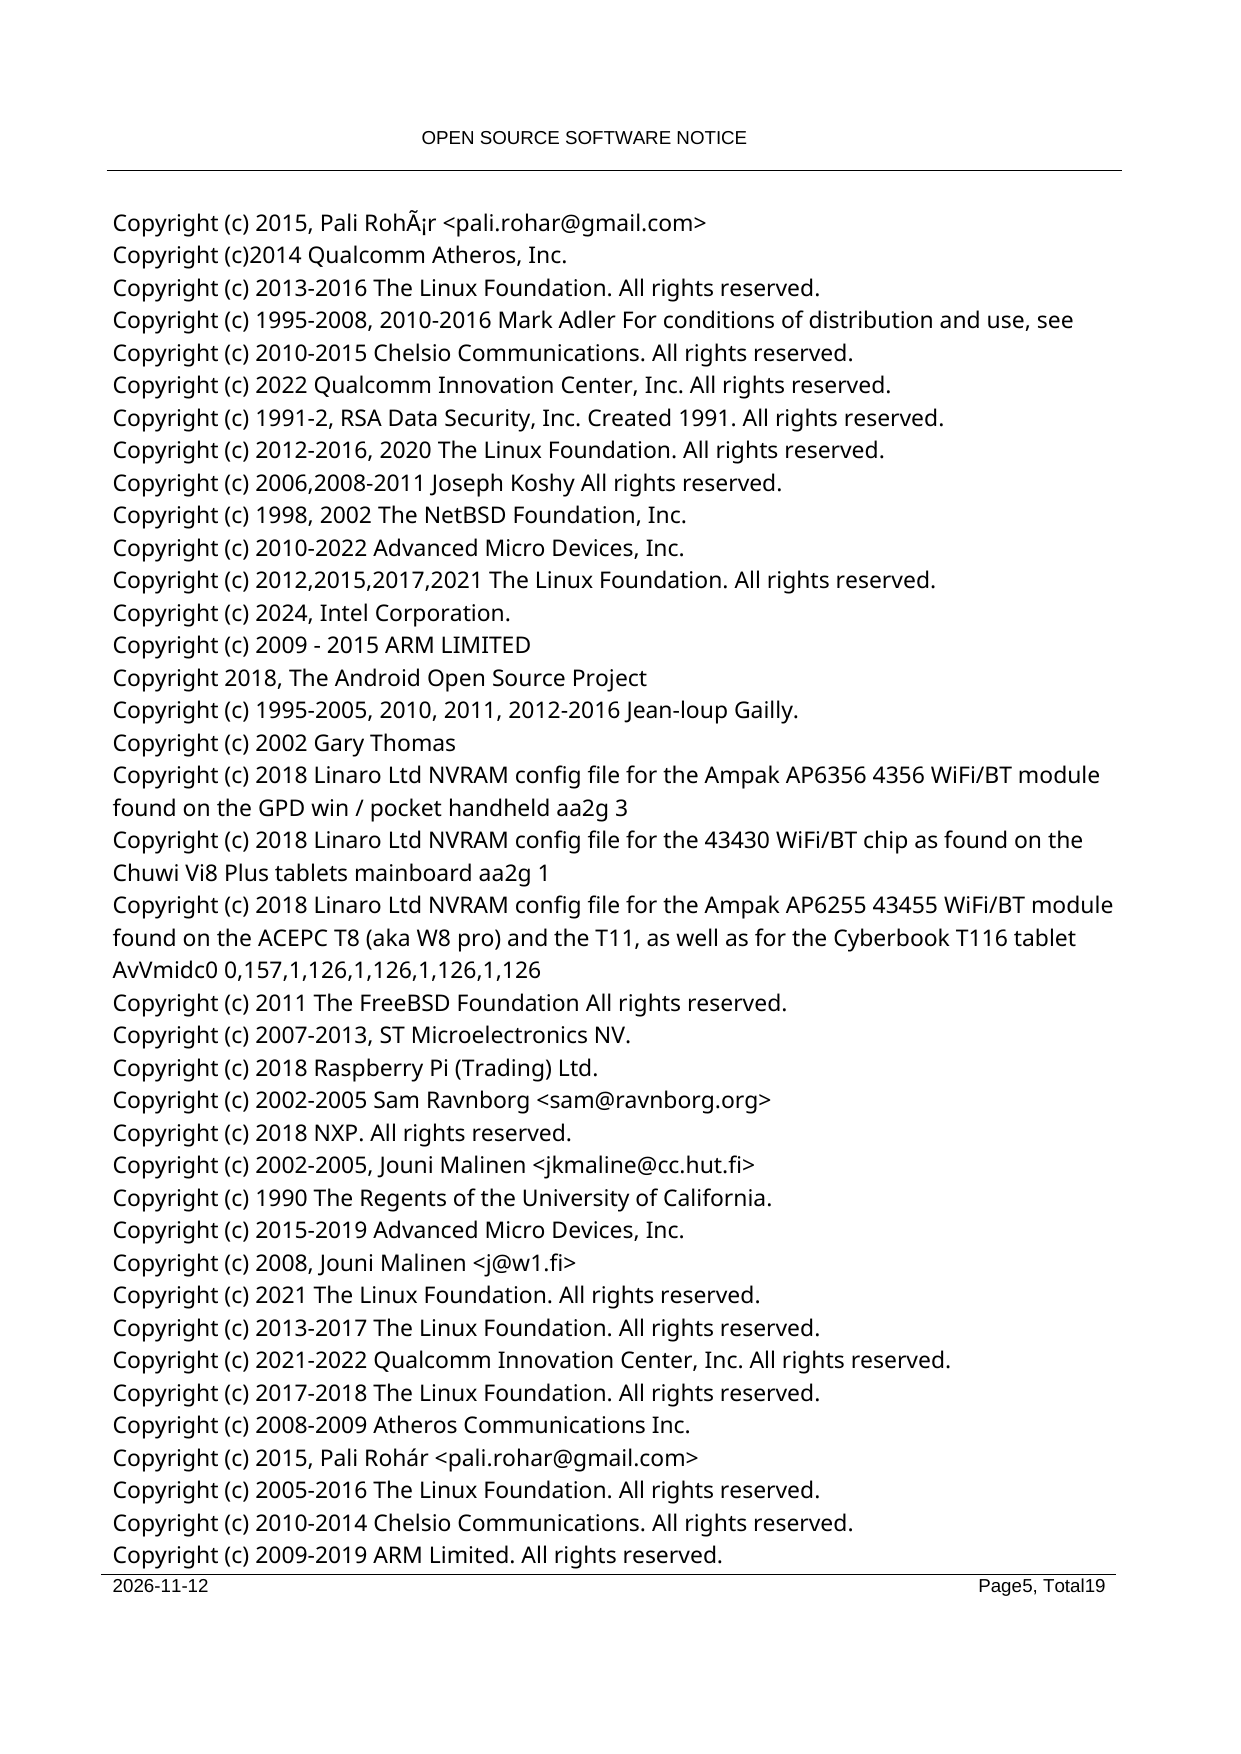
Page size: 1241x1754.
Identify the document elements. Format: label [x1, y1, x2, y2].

text [112, 206, 1128, 1571]
